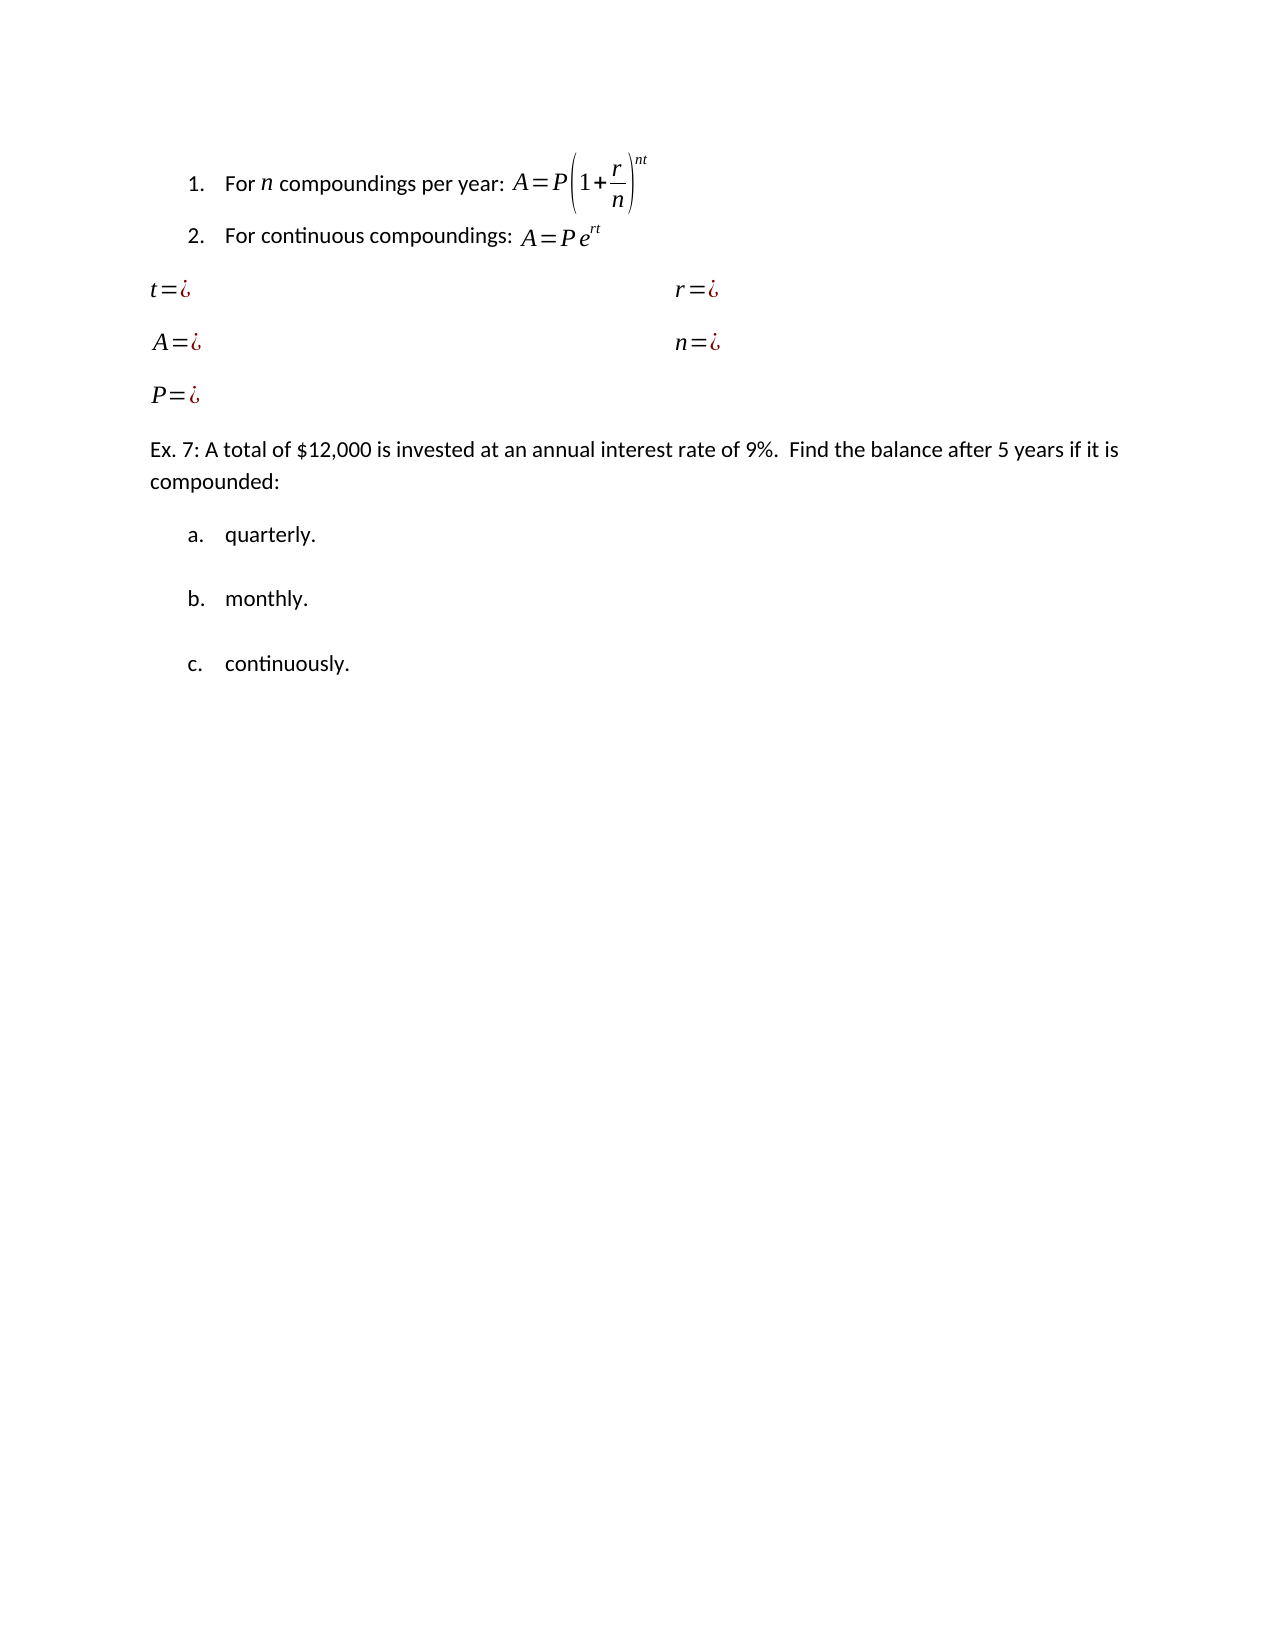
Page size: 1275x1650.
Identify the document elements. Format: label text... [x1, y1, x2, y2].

list monthly. [187, 584, 1125, 612]
list continuously. [187, 649, 1125, 677]
list For compoundings per year: [187, 150, 1125, 216]
text Ex. 7: A total of $12,000 is invested at an annual interest rate of 9%. Find the balance after 5 years if it is compounded: [150, 435, 1125, 495]
list quarterly. [187, 520, 1125, 548]
list For continuous compoundings: [187, 220, 1125, 251]
